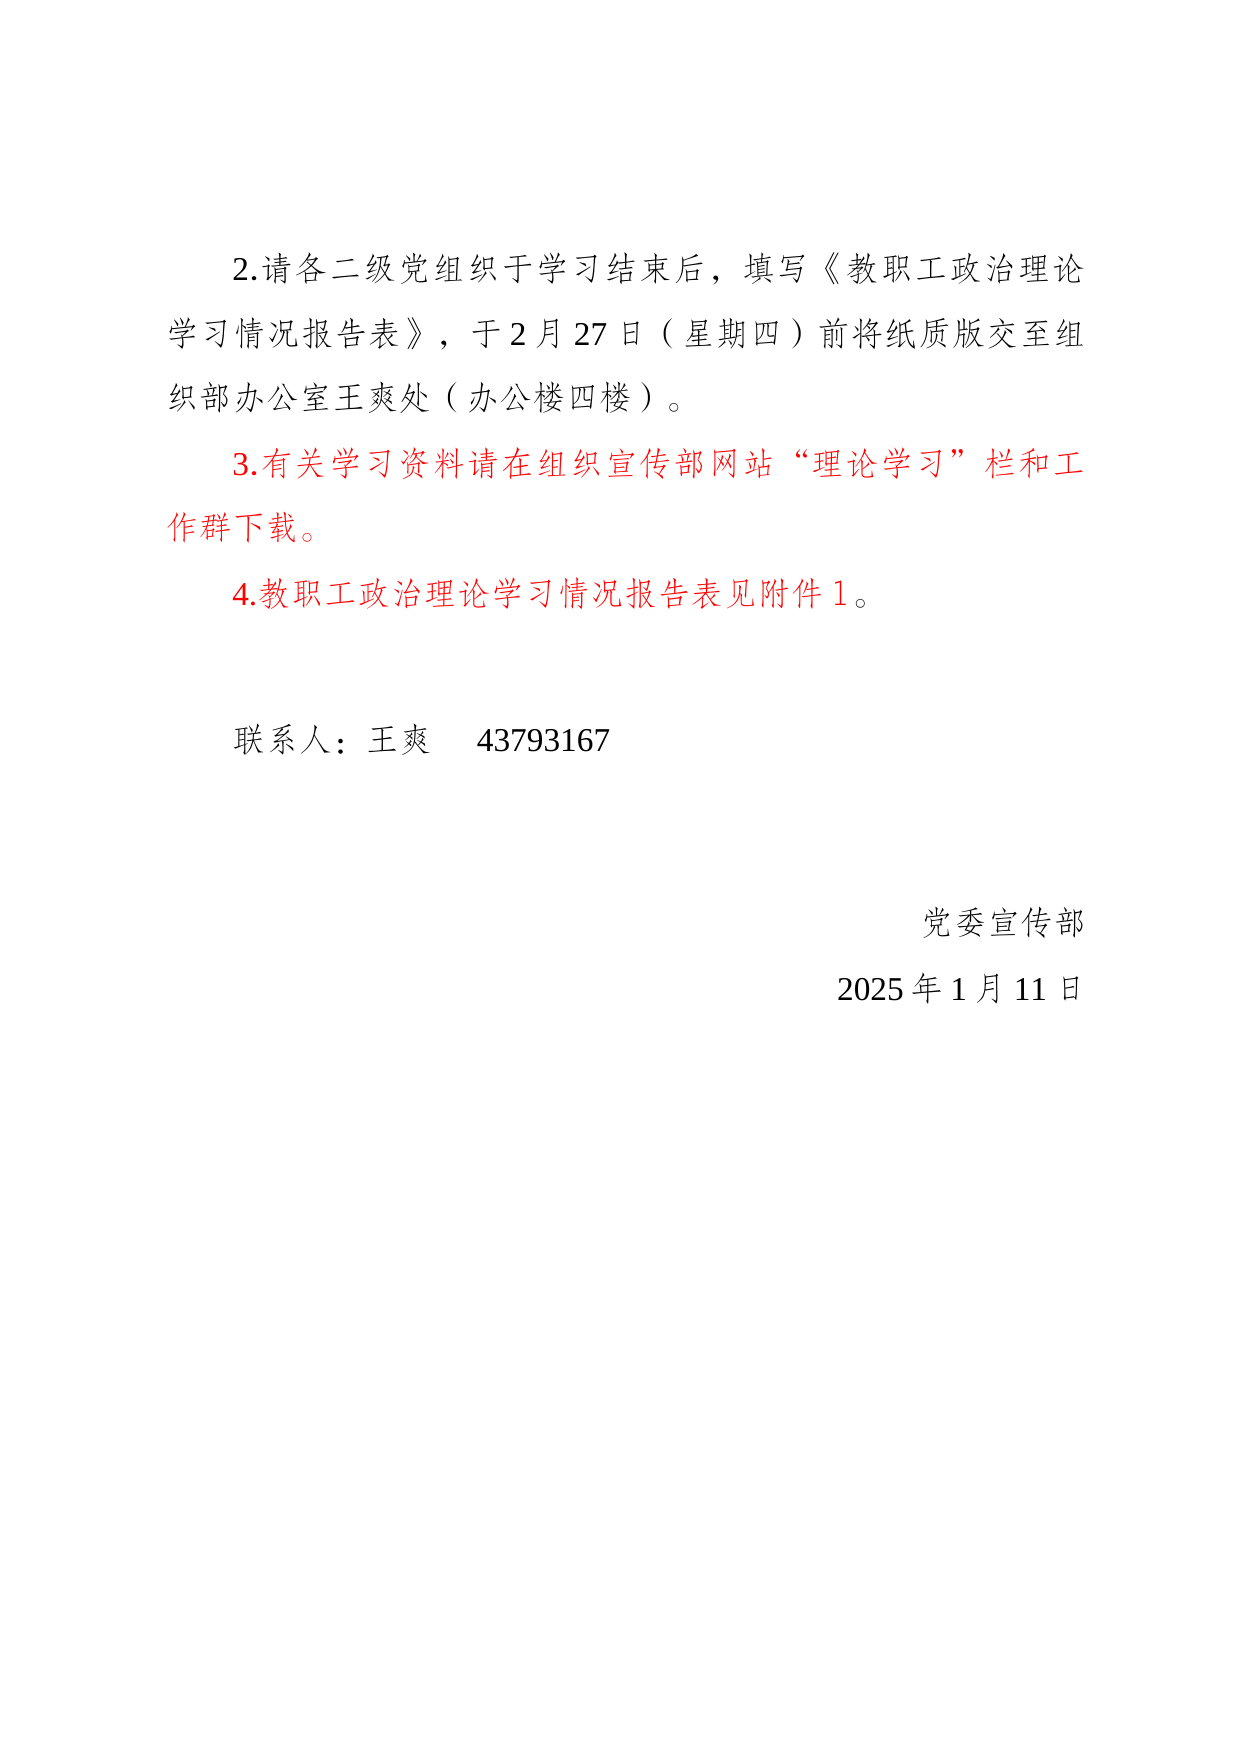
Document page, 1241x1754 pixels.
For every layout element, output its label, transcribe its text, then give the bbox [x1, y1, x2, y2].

text 2025年1月11日 [165, 956, 1087, 1021]
text 2.请各二级党组织于学习结束后，填写《教职工政治理论学习情况报告表》，于2月27日（星期四）前将纸质版交至组织部办公室王爽处（办公楼四楼）。 [165, 236, 1087, 431]
text 3.有关学习资料请在组织宣传部网站“理论学习”栏和工作群下载。 [165, 431, 1087, 561]
text 党委宣传部 [165, 891, 1087, 956]
text 联系人：王爽 43793167 [165, 707, 1087, 772]
text 4.教职工政治理论学习情况报告表见附件1。 [165, 561, 1087, 626]
